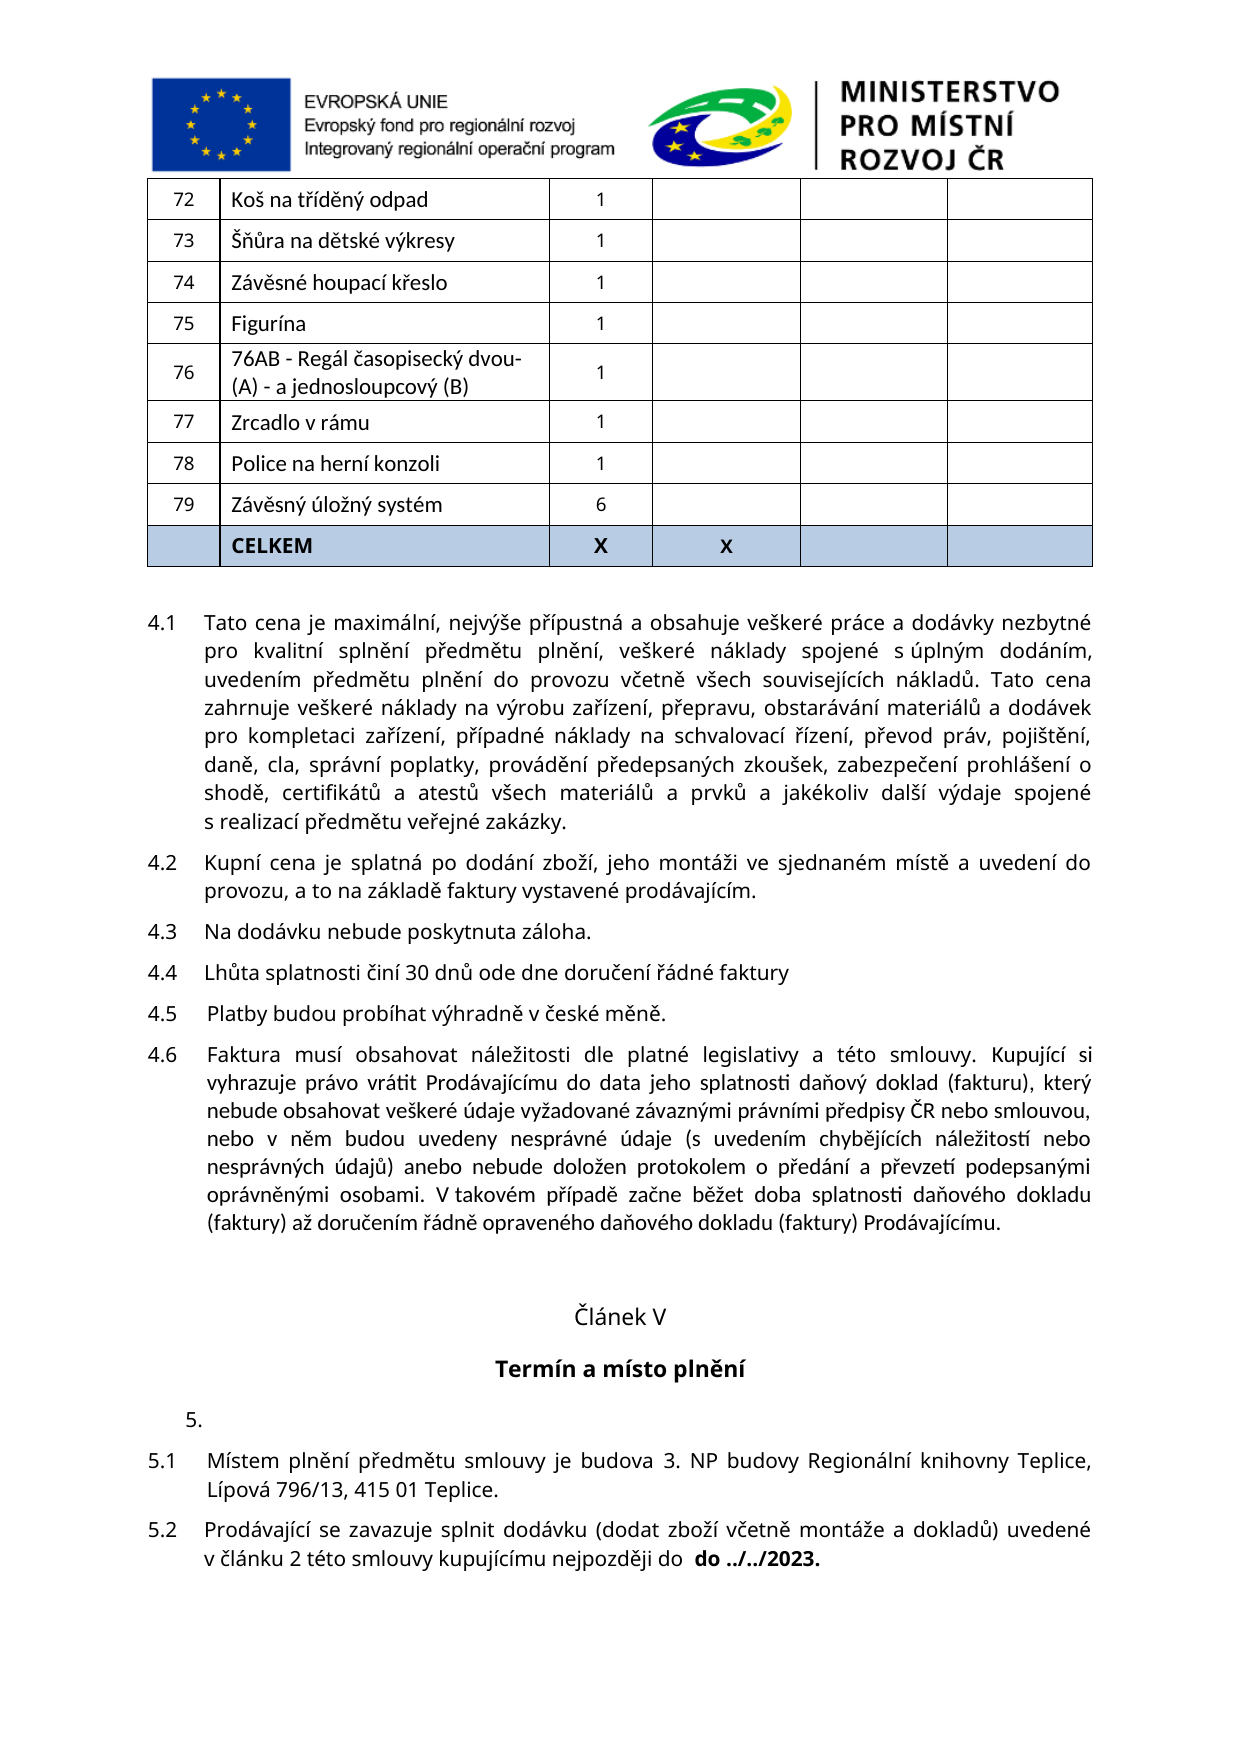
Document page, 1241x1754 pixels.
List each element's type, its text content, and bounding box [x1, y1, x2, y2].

table_cell [653, 484, 800, 524]
list Platby budou probíhat výhradně v české měně. [148, 999, 1093, 1027]
table_cell [948, 344, 1092, 400]
table_cell [948, 303, 1092, 343]
table_cell Závěsný úložný systém [221, 484, 549, 524]
table_cell [653, 179, 800, 219]
table_cell Šňůra na dětské výkresy [221, 220, 549, 261]
table_cell [948, 401, 1092, 442]
table_cell [653, 401, 800, 442]
table_cell 77 [148, 401, 219, 442]
table_cell 1 [550, 443, 652, 483]
table_cell [801, 526, 947, 566]
table_cell Police na herní konzoli [221, 443, 549, 483]
table_cell Závěsné houpací křeslo [221, 262, 549, 302]
table_cell 76AB - Regál časopisecký dvou- (A) - a jednosloupcový (B) [221, 344, 549, 400]
table_cell [653, 262, 800, 302]
table_cell [801, 179, 947, 219]
table_cell [801, 262, 947, 302]
table_cell 1 [550, 303, 652, 343]
table_cell 6 [550, 484, 652, 524]
list Lhůta splatnosti činí 30 dnů ode dne doručení řádné faktury [148, 958, 1093, 987]
table_cell 75 [148, 303, 219, 343]
table_cell [653, 443, 800, 483]
table_cell [948, 443, 1092, 483]
table_cell 76 [148, 344, 219, 400]
list Tato cena je maximální, nejvýše přípustná a obsahuje veškeré práce a dodávky nezbytné pro kvalitní splnění předmětu plnění, veškeré náklady spojené s úplným dodáním, uvedením předmětu plnění do provozu včetně všech souvisejících nákladů. Tato cena zahrnuje veškeré náklady na výrobu zařízení, přepravu, obstarávání materiálů a dodávek pro kompletaci zařízení, případné náklady na schvalovací řízení, převod práv, pojištění, daně, cla, správní poplatky, provádění předepsaných zkoušek, zabezpečení prohlášení o shodě, certifikátů a atestů všech materiálů a prvků a jakékoliv další výdaje spojené s realizací předmětu veřejné zakázky. [148, 608, 1093, 835]
table_cell 1 [550, 344, 652, 400]
table_cell 1 [550, 262, 652, 302]
table_cell 1 [550, 220, 652, 261]
list Prodávající se zavazuje splnit dodávku (dodat zboží včetně montáže a dokladů) uvedené v článku 2 této smlouvy kupujícímu nejpozději do do ../../2023. [148, 1516, 1093, 1572]
table_cell [801, 220, 947, 261]
table_cell Zrcadlo v rámu [221, 401, 549, 442]
table_cell X [653, 526, 800, 566]
table_cell [653, 303, 800, 343]
table_cell 73 [148, 220, 219, 261]
table_cell CELKEM [221, 526, 549, 566]
table_cell [148, 526, 219, 566]
list Na dodávku nebude poskytnuta záloha. [148, 917, 1093, 946]
table_cell [801, 344, 947, 400]
table_cell [801, 484, 947, 524]
table_cell 1 [550, 179, 652, 219]
table_cell X [550, 526, 652, 566]
list Faktura musí obsahovat náležitosti dle platné legislativy a této smlouvy. Kupující si vyhrazuje právo vrátit Prodávajícímu do data jeho splatnosti daňový doklad (fakturu), který nebude obsahovat veškeré údaje vyžadované závaznými právními předpisy ČR nebo smlouvou, nebo v něm budou uvedeny nesprávné údaje (s uvedením chybějících náležitostí nebo nesprávných údajů) anebo nebude doložen protokolem o předání a převzetí podepsanými oprávněnými osobami. V takovém případě začne běžet doba splatnosti daňového dokladu (faktury) až doručením řádně opraveného daňového dokladu (faktury) Prodávajícímu. [148, 1040, 1093, 1237]
list Kupní cena je splatná po dodání zboží, jeho montáži ve sjednaném místě a uvedení do provozu, a to na základě faktury vystavené prodávajícím. [148, 848, 1093, 905]
table_cell [801, 303, 947, 343]
table_cell [948, 484, 1092, 524]
table_cell [801, 443, 947, 483]
table_cell 74 [148, 262, 219, 302]
table_cell [948, 220, 1092, 261]
table_cell 78 [148, 443, 219, 483]
table_cell [653, 220, 800, 261]
table_cell [801, 401, 947, 442]
table_cell [653, 344, 800, 400]
picture [147, 73, 1093, 178]
table_cell 1 [550, 401, 652, 442]
text Termín a místo plnění [148, 1353, 1093, 1384]
table_cell [948, 526, 1092, 566]
table_cell 72 [148, 179, 219, 219]
table_cell Figurína [221, 303, 549, 343]
text Článek V [148, 1301, 1093, 1332]
table_cell 79 [148, 484, 219, 524]
table_cell [948, 179, 1092, 219]
list Místem plnění předmětu smlouvy je budova 3. NP budovy Regionální knihovny Teplice, Lípová 796/13, 415 01 Teplice. [148, 1446, 1093, 1503]
table_cell Koš na tříděný odpad [221, 179, 549, 219]
table_cell [948, 262, 1092, 302]
